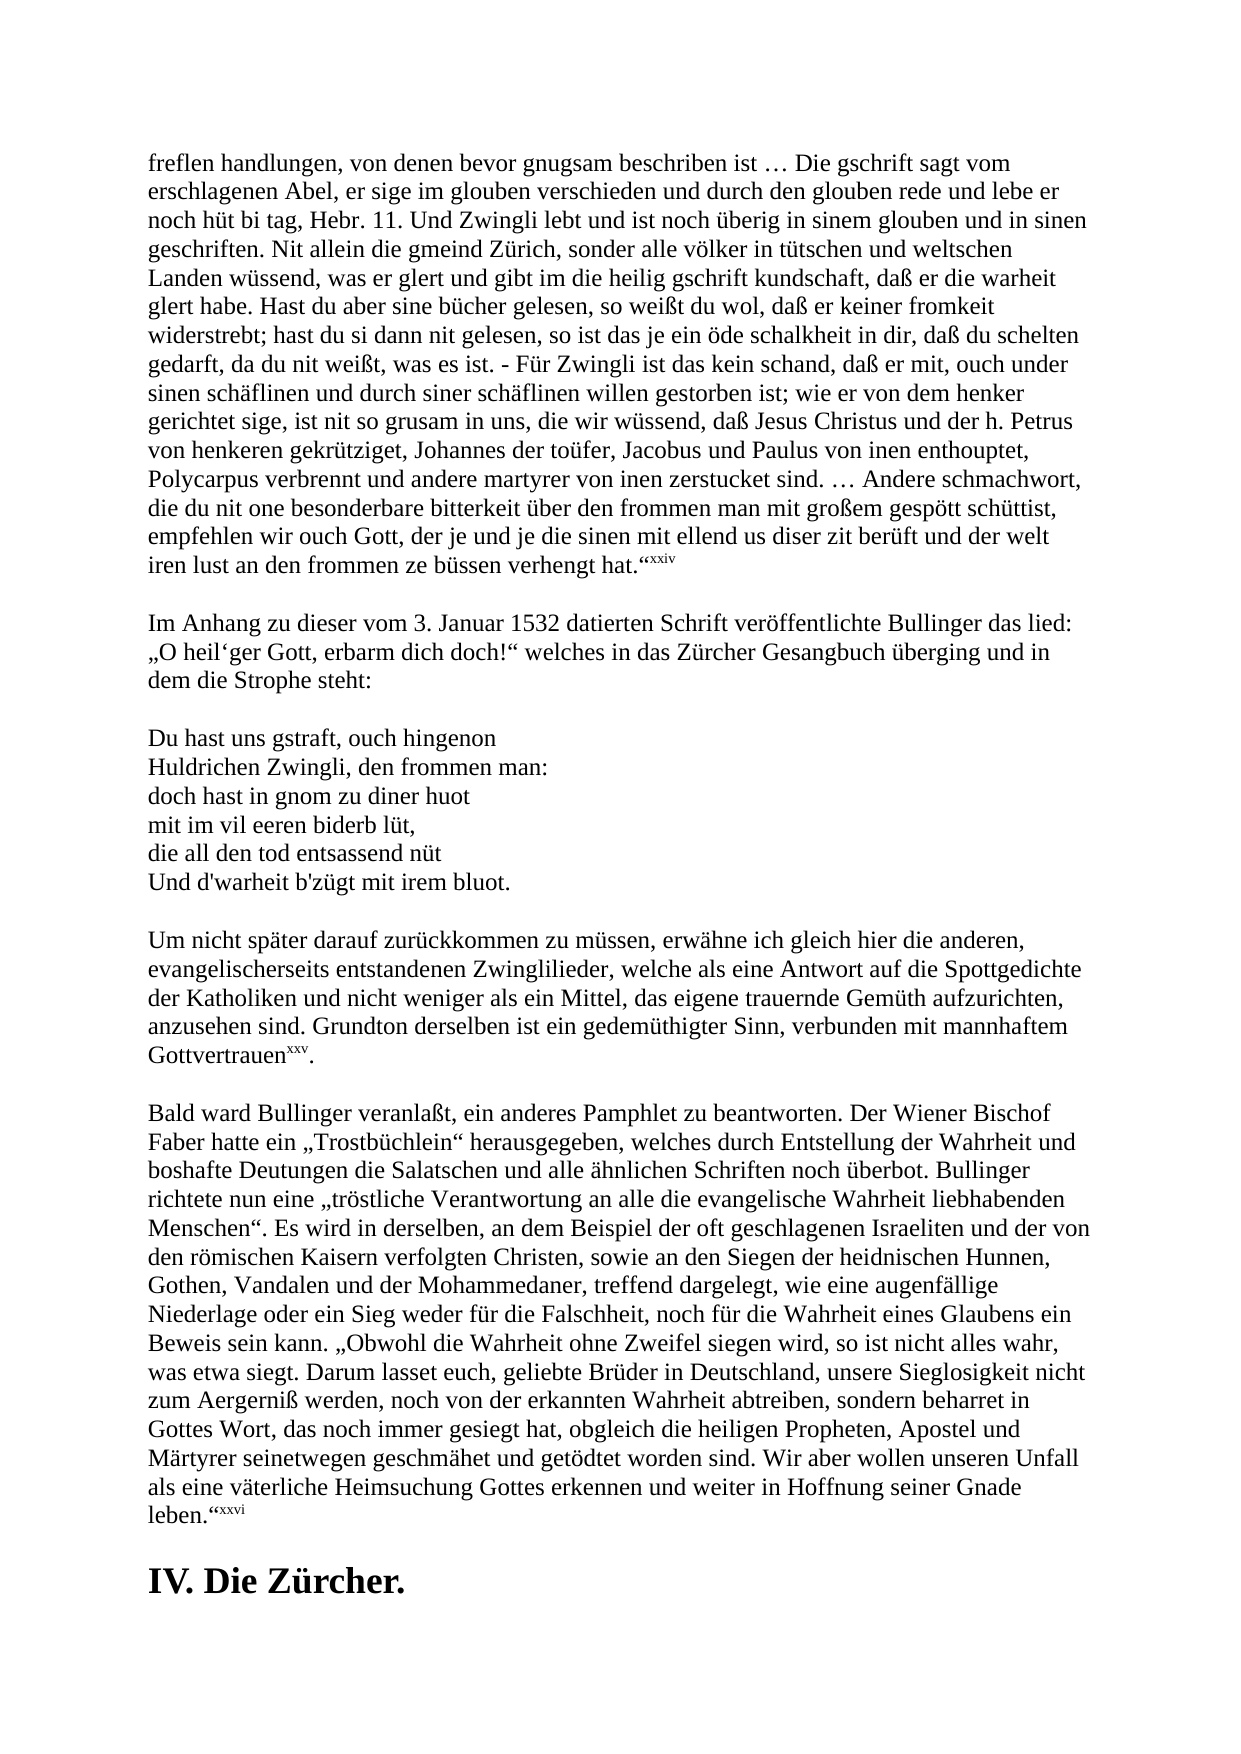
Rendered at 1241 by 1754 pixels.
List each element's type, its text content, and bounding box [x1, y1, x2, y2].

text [148, 148, 1093, 579]
subtitle IV. Die Zürcher. [148, 1558, 1093, 1602]
text Bald ward Bullinger veranlaßt, ein anderes Pamphlet zu beantworten. Der Wiener Bischof Faber hatte ein „Trostbüchlein“ herausgegeben, welches durch Entstellung der Wahrheit und boshafte Deutungen die Salatschen und alle ähnlichen Schriften noch überbot. Bullinger richtete nun eine „tröstliche Verantwortung an alle die evangelische Wahrheit liebhabenden Menschen“. Es wird in derselben, an dem Beispiel der oft geschlagenen Israeliten und der von den römischen Kaisern verfolgten Christen, sowie an den Siegen der heidnischen Hunnen, Gothen, Vandalen und der Mohammedaner, treffend dargelegt, wie eine augenfällige Niederlage oder ein Sieg weder für die Falschheit, noch für die Wahrheit eines Glaubens ein Beweis sein kann. „Obwohl die Wahrheit ohne Zweifel siegen wird, so ist nicht alles wahr, was etwa siegt. Darum lasset euch, geliebte Brüder in Deutschland, unsere Sieglosigkeit nicht zum Aergerniß werden, noch von der erkannten Wahrheit abtreiben, sondern beharret in Gottes Wort, das noch immer gesiegt hat, obgleich die heiligen Propheten, Apostel und Märtyrer seinetwegen geschmähet und getödtet worden sind. Wir aber wollen unseren Unfall als eine väterliche Heimsuchung Gottes erkennen und weiter in Hoffnung seiner Gnade leben.“ [148, 1098, 1093, 1529]
text Im Anhang zu dieser vom 3. Januar 1532 datierten Schrift veröffentlichte Bullinger das lied: „O heil‘ger Gott, erbarm dich doch!“ welches in das Zürcher Gesangbuch überging und in dem die Strophe steht: [148, 608, 1093, 694]
text Du hast uns gstraft, ouch hingenon Huldrichen Zwingli, den frommen man: doch hast in gnom zu diner huot mit im vil eeren biderb lüt, die all den tod entsassend nüt Und d'warheit b'zügt mit irem bluot. [148, 723, 1093, 896]
text Um nicht später darauf zurückkommen zu müssen, erwähne ich gleich hier die anderen, evangelischerseits entstandenen Zwinglilieder, welche als eine Antwort auf die Spottgedichte der Katholiken und nicht weniger als ein Mittel, das eigene trauernde Gemüth aufzurichten, anzusehen sind. Grundton derselben ist ein gedemüthigter Sinn, verbunden mit mannhaftem Gottvertrauen. [148, 925, 1093, 1069]
